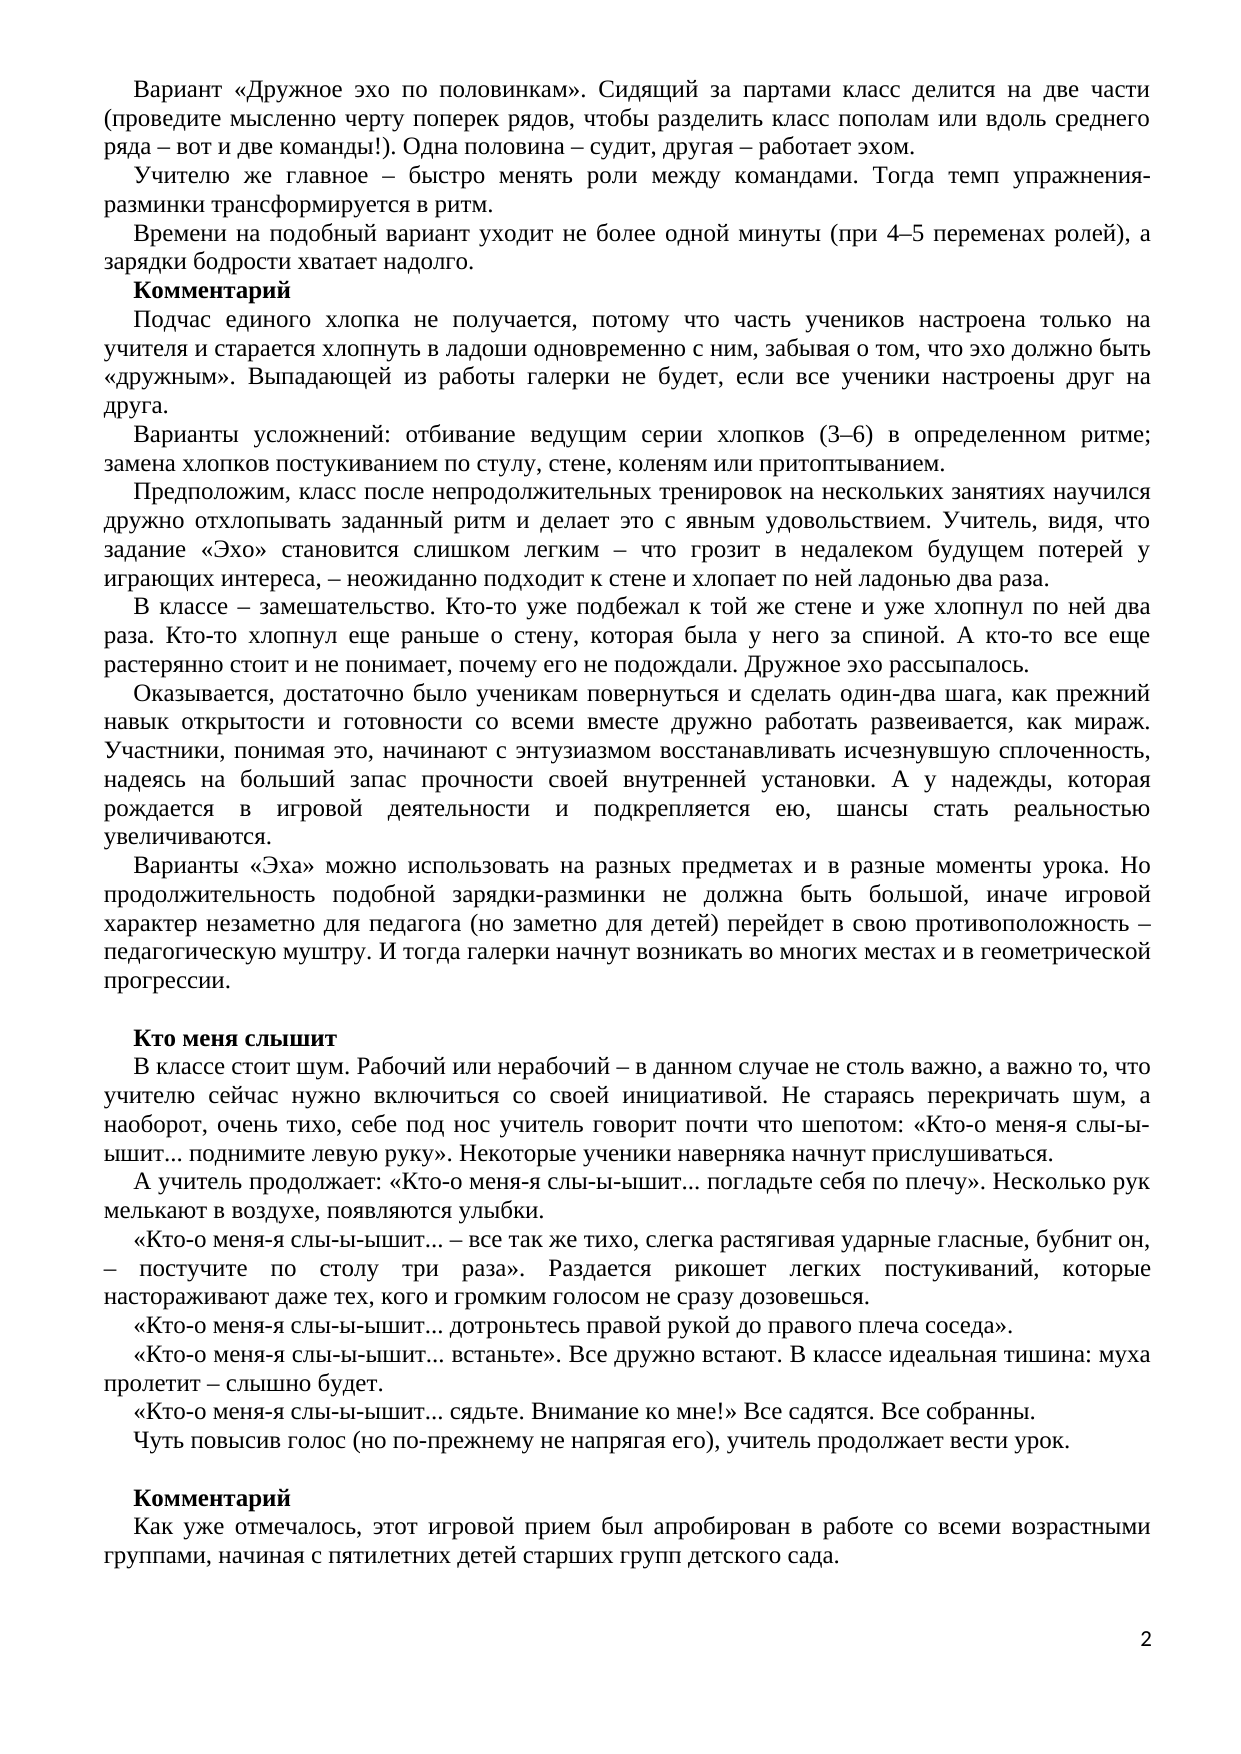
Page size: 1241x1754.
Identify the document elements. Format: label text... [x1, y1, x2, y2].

text Подчас единого хлопка не получается, потому что часть учеников настроена только на учителя и старается хлопнуть в ладоши одновременно с ним, забывая о том, что эхо должно быть «дружным». Выпадающей из работы галерки не будет, если все ученики настроены друг на друга. [103, 304, 1152, 419]
text Учителю же главное – быстро менять роли между командами. Тогда темп упражнения-разминки трансформируется в ритм. [103, 160, 1152, 218]
text Комментарий [103, 275, 1152, 304]
text Комментарий [103, 1483, 1152, 1511]
text В классе – замешательство. Кто-то уже подбежал к той же стене и уже хлопнул по ней два раза. Кто-то хлопнул еще раньше о стену, которая была у него за спиной. А кто-то все еще растерянно стоит и не понимает, почему его не подождали. Дружное эхо рассыпалось. [103, 591, 1152, 678]
text Времени на подобный вариант уходит не более одной минуты (при 4–5 переменах ролей), а зарядки бодрости хватает надолго. [103, 218, 1152, 275]
text Кто меня слышит [103, 1023, 1152, 1051]
text Варианты усложнений: отбивание ведущим серии хлопков (3–6) в определенном ритме; замена хлопков постукиванием по стулу, стене, коленям или притоптыванием. [103, 419, 1152, 476]
text «Кто-о меня-я слы-ы-ышит... – все так же тихо, слегка растягивая ударные гласные, бубнит он, – постучите по столу три раза». Раздается рикошет легких постукиваний, которые настораживают даже тех, кого и громким голосом не сразу дозовешься. [103, 1224, 1152, 1310]
text Варианты «Эха» можно использовать на разных предметах и в разные моменты урока. Но продолжительность подобной зарядки-разминки не должна быть большой, иначе игровой характер незаметно для педагога (но заметно для детей) перейдет в свою противоположность – педагогическую муштру. И тогда галерки начнут возникать во многих местах и в геометрической прогрессии. [103, 850, 1152, 994]
text Вариант «Дружное эхо по половинкам». Сидящий за партами класс делится на две части (проведите мысленно черту поперек рядов, чтобы разделить класс пополам или вдоль среднего ряда – вот и две команды!). Одна половина – судит, другая – работает эхом. [103, 74, 1152, 160]
text Чуть повысив голос (но по-прежнему не напрягая его), учитель продолжает вести урок. [103, 1425, 1152, 1454]
text В классе стоит шум. Рабочий или нерабочий – в данном случае не столь важно, а важно то, что учителю сейчас нужно включиться со своей инициативой. Не стараясь перекричать шум, а наоборот, очень тихо, себе под нос учитель говорит почти что шепотом: «Кто-о меня-я слы-ы-ышит... поднимите левую руку». Некоторые ученики наверняка начнут прислушиваться. [103, 1051, 1152, 1166]
text Оказывается, достаточно было ученикам повернуться и сделать один-два шага, как прежний навык открытости и готовности со всеми вместе дружно работать развеивается, как мираж. Участники, понимая это, начинают с энтузиазмом восстанавливать исчезнувшую сплоченность, надеясь на больший запас прочности своей внутренней установки. А у надежды, которая рождается в игровой деятельности и подкрепляется ею, шансы стать реальностью увеличиваются. [103, 678, 1152, 850]
text «Кто-о меня-я слы-ы-ышит... встаньте». Все дружно встают. В классе идеальная тишина: муха пролетит – слышно будет. [103, 1339, 1152, 1396]
text А учитель продолжает: «Кто-о меня-я слы-ы-ышит... погладьте себя по плечу». Несколько рук мелькают в воздухе, появляются улыбки. [103, 1166, 1152, 1224]
text «Кто-о меня-я слы-ы-ышит... сядьте. Внимание ко мне!» Все садятся. Все собранны. [103, 1396, 1152, 1425]
text Предположим, класс после непродолжительных тренировок на нескольких занятиях научился дружно отхлопывать заданный ритм и делает это с явным удовольствием. Учитель, видя, что задание «Эхо» становится слишком легким – что грозит в недалеком будущем потерей у играющих интереса, – неожиданно подходит к стене и хлопает по ней ладонью два раза. [103, 476, 1152, 591]
text «Кто-о меня-я слы-ы-ышит... дотроньтесь правой рукой до правого плеча соседа». [103, 1310, 1152, 1339]
text Как уже отмечалось, этот игровой прием был апробирован в работе со всеми возрастными группами, начиная с пятилетних детей старших групп детского сада. [103, 1511, 1152, 1569]
